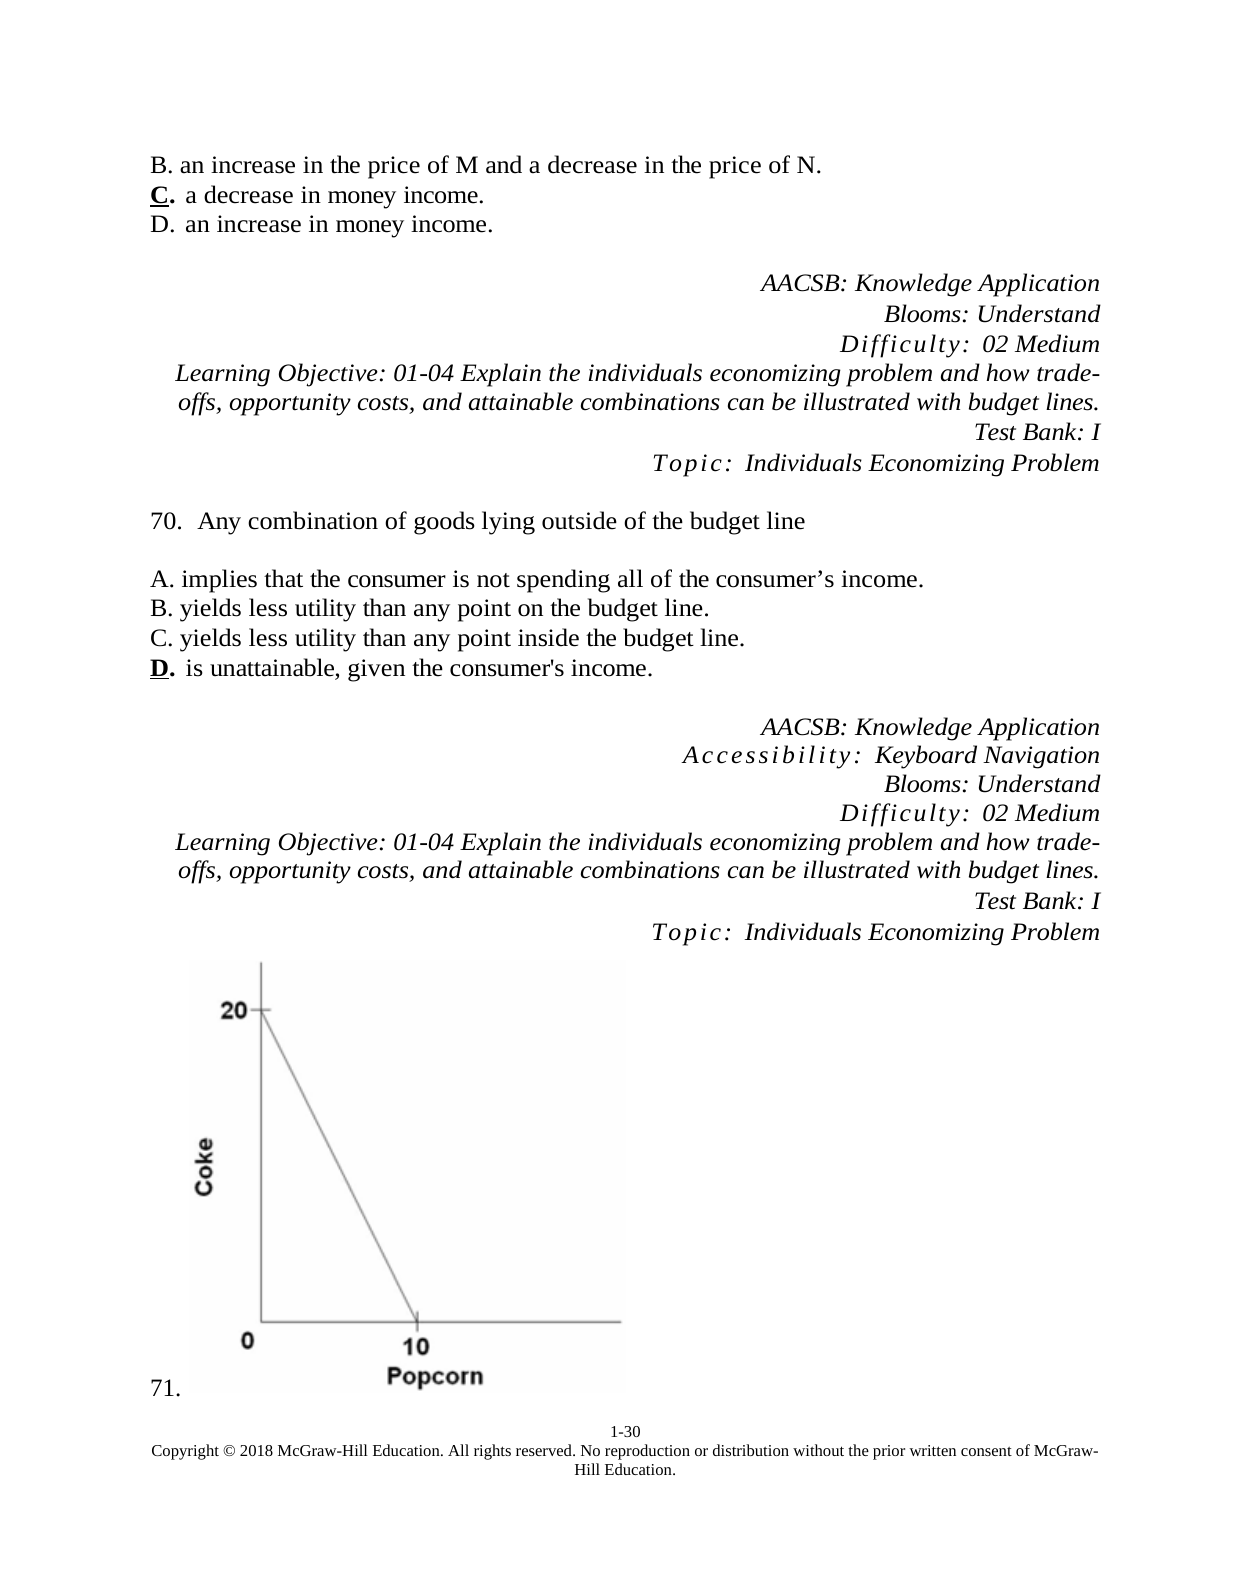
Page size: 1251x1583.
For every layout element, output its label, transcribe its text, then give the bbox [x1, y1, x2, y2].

text Difficulty: 02 Medium [150, 798, 1100, 827]
text AACSB: Knowledge Application [150, 712, 1100, 740]
text Topic: Individuals Economizing Problem [150, 917, 1100, 946]
text Accessibility: Keyboard Navigation [150, 740, 1100, 769]
text A. implies that the consumer is not spending all of the consumer’s income. [150, 564, 1100, 593]
text 70. Any combination of goods lying outside of the budget line [150, 506, 1100, 535]
text D. an increase in money income. [150, 209, 1100, 238]
text Blooms: Understand [150, 769, 1100, 798]
text Learning Objective: 01-04 Explain the individuals economizing problem and how trade-offs, opportunity costs, and attainable combinations can be illustrated with budget lines. [150, 827, 1100, 884]
text Topic: Individuals Economizing Problem [150, 448, 1100, 477]
text Test Bank: I [150, 417, 1100, 446]
text Difficulty: 02 Medium [150, 329, 1100, 358]
text Blooms: Understand [150, 299, 1100, 327]
text B. yields less utility than any point on the budget line. [150, 593, 1100, 622]
text C. a decrease in money income. [150, 180, 1100, 209]
text C. yields less utility than any point inside the budget line. [150, 623, 1100, 652]
text D. is unattainable, given the consumer's income. [150, 653, 1100, 682]
picture [187, 952, 629, 1397]
text Learning Objective: 01-04 Explain the individuals economizing problem and how trade-offs, opportunity costs, and attainable combinations can be illustrated with budget lines. [150, 358, 1100, 416]
text Test Bank: I [150, 886, 1100, 915]
text B. an increase in the price of M and a decrease in the price of N. [150, 150, 1100, 179]
text AACSB: Knowledge Application [150, 268, 1100, 297]
